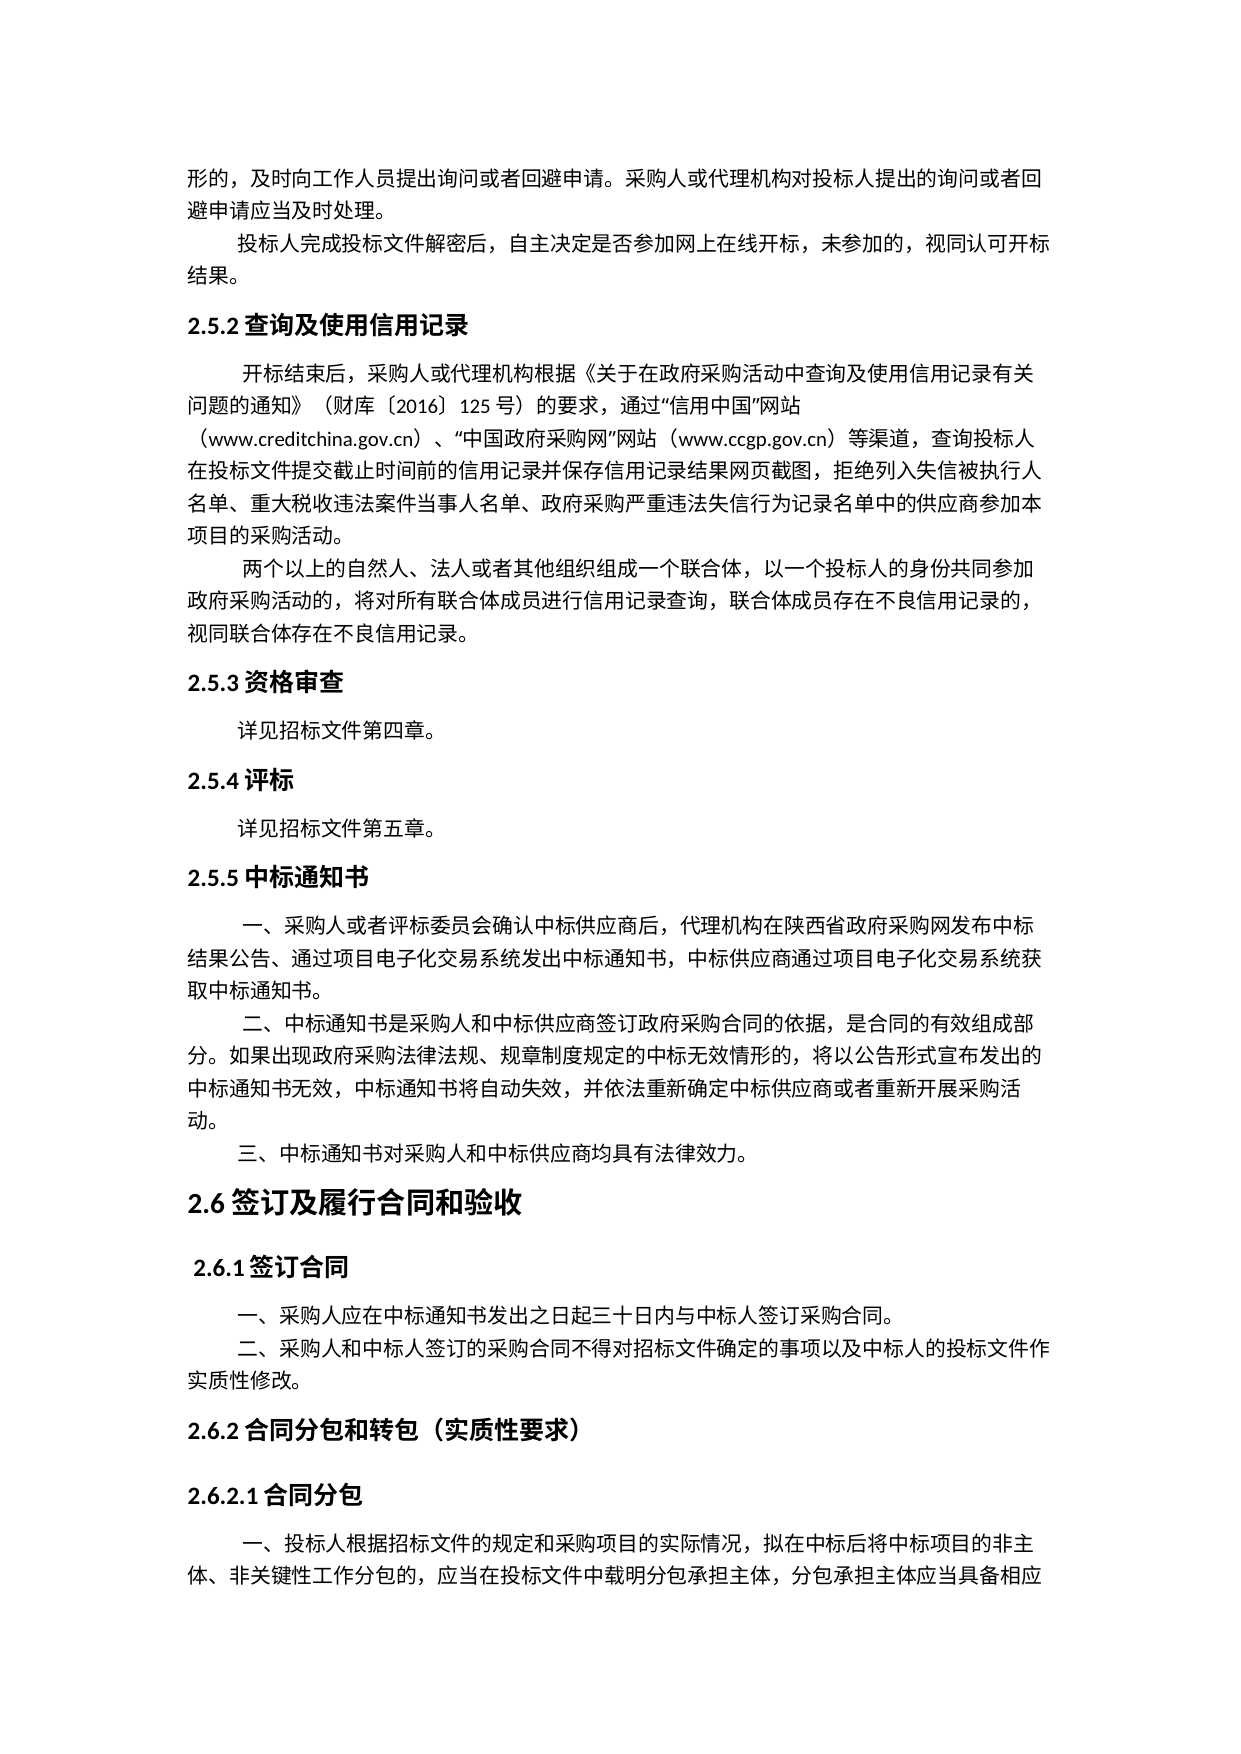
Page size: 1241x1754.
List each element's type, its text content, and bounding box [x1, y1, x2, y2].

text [187, 162, 1053, 227]
text 2.6签订及履行合同和验收 [187, 1169, 1053, 1234]
text 两个以上的自然人、法人或者其他组织组成一个联合体，以一个投标人的身份共同参加政府采购活动的，将对所有联合体成员进行信用记录查询，联合体成员存在不良信用记录的，视同联合体存在不良信用记录。 [187, 552, 1053, 649]
text 2.5.5中标通知书 [187, 844, 1053, 909]
text 2.6.1签订合同 [187, 1234, 1053, 1299]
text 详见招标文件第四章。 [187, 714, 1053, 747]
text 2.5.3资格审查 [187, 649, 1053, 714]
text 2.6.2合同分包和转包（实质性要求） [187, 1397, 1053, 1462]
text 二、中标通知书是采购人和中标供应商签订政府采购合同的依据，是合同的有效组成部分。如果出现政府采购法律法规、规章制度规定的中标无效情形的，将以公告形式宣布发出的中标通知书无效，中标通知书将自动失效，并依法重新确定中标供应商或者重新开展采购活动。 [187, 1007, 1053, 1137]
text 详见招标文件第五章。 [187, 812, 1053, 844]
text 三、中标通知书对采购人和中标供应商均具有法律效力。 [187, 1137, 1053, 1169]
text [187, 1527, 1053, 1592]
text 2.5.2查询及使用信用记录 [187, 292, 1053, 357]
text 2.6.2.1合同分包 [187, 1462, 1053, 1527]
text 2.5.4评标 [187, 747, 1053, 812]
text 投标人完成投标文件解密后，自主决定是否参加网上在线开标，未参加的，视同认可开标结果。 [187, 227, 1053, 292]
text 一、采购人应在中标通知书发出之日起三十日内与中标人签订采购合同。 [187, 1299, 1053, 1332]
text 二、采购人和中标人签订的采购合同不得对招标文件确定的事项以及中标人的投标文件作实质性修改。 [187, 1332, 1053, 1397]
text 一、采购人或者评标委员会确认中标供应商后，代理机构在陕西省政府采购网发布中标结果公告、通过项目电子化交易系统发出中标通知书，中标供应商通过项目电子化交易系统获取中标通知书。 [187, 909, 1053, 1007]
text 开标结束后，采购人或代理机构根据《关于在政府采购活动中查询及使用信用记录有关问题的通知》（财库〔2016〕125号）的要求，通过“信用中国”网站（www.creditchina.gov.cn）、“中国政府采购网”网站（www.ccgp.gov.cn）等渠道，查询投标人在投标文件提交截止时间前的信用记录并保存信用记录结果网页截图，拒绝列入失信被执行人名单、重大税收违法案件当事人名单、政府采购严重违法失信行为记录名单中的供应商参加本项目的采购活动。 [187, 357, 1053, 552]
